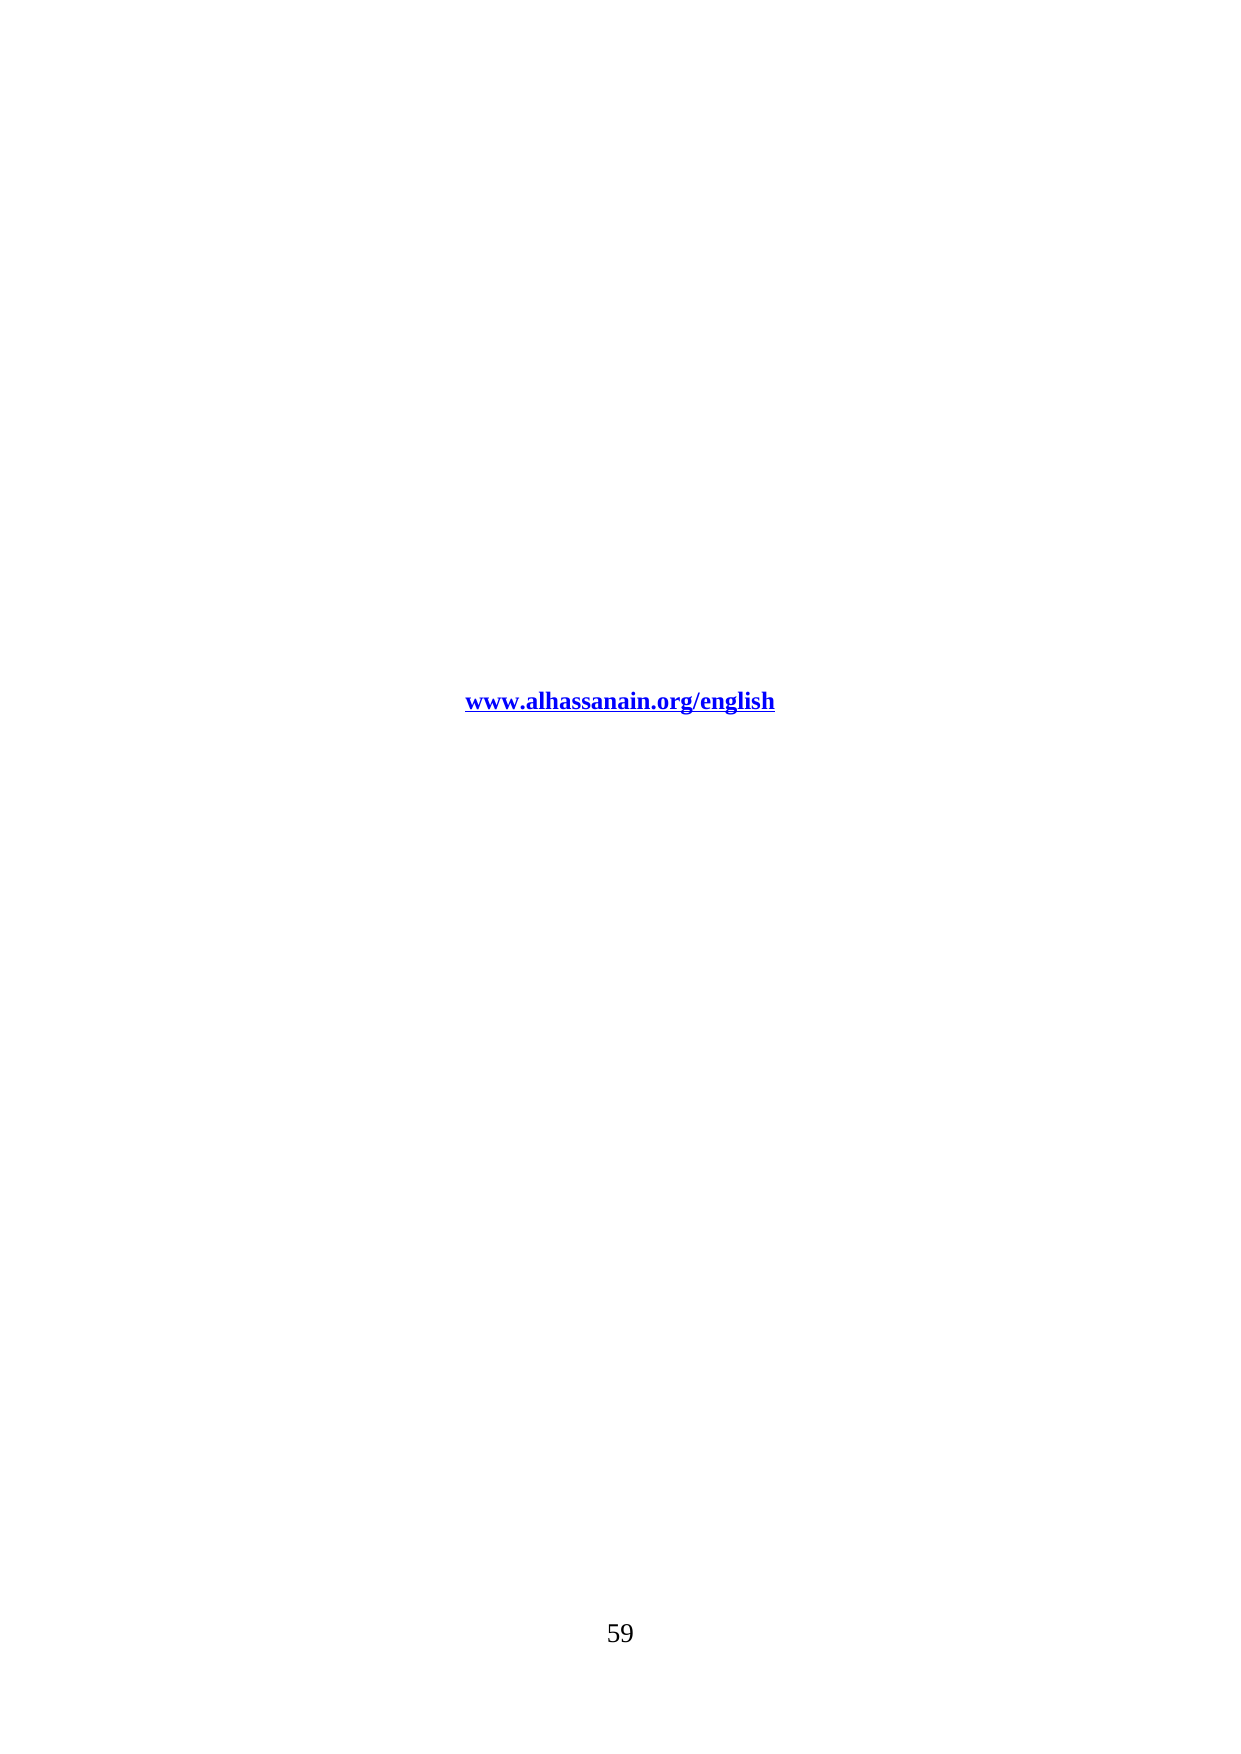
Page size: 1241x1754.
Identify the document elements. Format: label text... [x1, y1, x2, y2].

text www.alhassanain.org/english [236, 686, 1004, 715]
